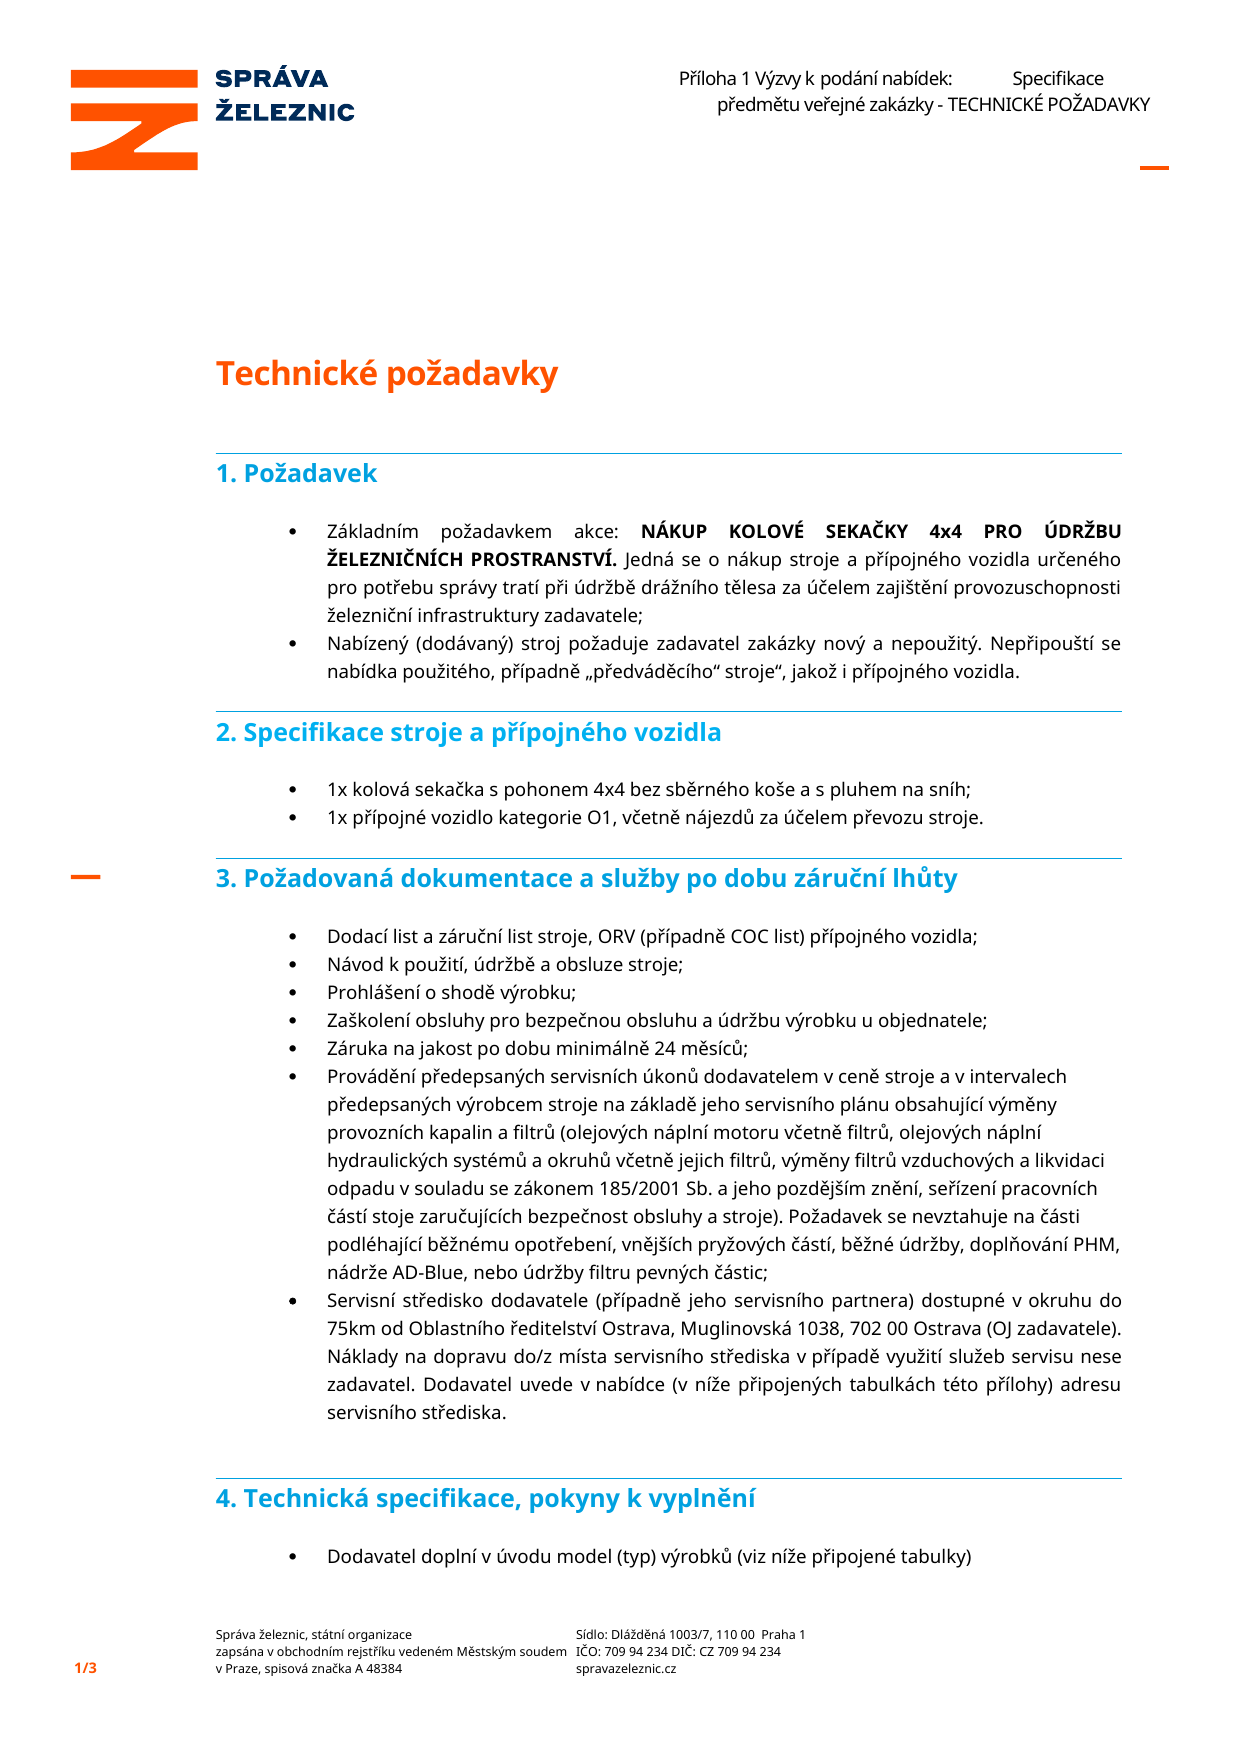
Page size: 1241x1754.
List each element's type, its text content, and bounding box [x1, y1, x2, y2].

list 1x kolová sekačka s pohonem 4x4 bez sběrného koše a s pluhem na sníh; [289, 777, 1122, 802]
list Dodavatel doplní v úvodu model (typ) výrobků (viz níže připojené tabulky) [289, 1543, 1122, 1569]
list Záruka na jakost po dobu minimálně 24 měsíců; [289, 1035, 1122, 1061]
list Dodací list a záruční list stroje, ORV (případně COC list) přípojného vozidla; [289, 923, 1122, 949]
subtitle Technické požadavky [216, 349, 1122, 395]
list Návod k použití, údržbě a obsluze stroje; [289, 951, 1122, 977]
list Základním požadavkem akce: NÁKUP KOLOVÉ SEKAČKY 4x4 PRO ÚDRŽBU ŽELEZNIČNÍCH PROSTRANSTVÍ. Jedná se o nákup stroje a přípojného vozidla určeného pro potřebu správy tratí při údržbě drážního tělesa za účelem zajištění provozuschopnosti železniční infrastruktury zadavatele; [289, 518, 1122, 628]
list 1x přípojné vozidlo kategorie O1, včetně nájezdů za účelem převozu stroje. [289, 805, 1122, 830]
list Prohlášení o shodě výrobku; [289, 979, 1122, 1005]
subtitle 2. Specifikace stroje a přípojného vozidla [216, 712, 1122, 748]
list Nabízený (dodávaný) stroj požaduje zadavatel zakázky nový a nepoužitý. Nepřipouští se nabídka použitého, případně „předváděcího“ stroje“, jakož i přípojného vozidla. [289, 630, 1122, 684]
subtitle 1. Požadavek [216, 454, 1122, 490]
list Servisní středisko dodavatele (případně jeho servisního partnera) dostupné v okruhu do 75km od Oblastního ředitelství Ostrava, Muglinovská 1038, 702 00 Ostrava (OJ zadavatele). Náklady na dopravu do/z místa servisního střediska v případě využití služeb servisu nese zadavatel. Dodavatel uvede v nabídce (v níže připojených tabulkách této přílohy) adresu servisního střediska. [289, 1287, 1122, 1425]
subtitle 3. Požadovaná dokumentace a služby po dobu záruční lhůty [216, 859, 1122, 895]
list Provádění předepsaných servisních úkonů dodavatelem v ceně stroje a v intervalech předepsaných výrobcem stroje na základě jeho servisního plánu obsahující výměny provozních kapalin a filtrů (olejových náplní motoru včetně filtrů, olejových náplní hydraulických systémů a okruhů včetně jejich filtrů, výměny filtrů vzduchových a likvidaci odpadu v souladu se zákonem 185/2001 Sb. a jeho pozdějším znění, seřízení pracovních částí stoje zaručujících bezpečnost obsluhy a stroje). Požadavek se nevztahuje na části podléhající běžnému opotřebení, vnějších pryžových částí, běžné údržby, doplňování PHM, nádrže AD-Blue, nebo údržby filtru pevných částic; [289, 1063, 1122, 1285]
list Zaškolení obsluhy pro bezpečnou obsluhu a údržbu výrobku u objednatele; [289, 1007, 1122, 1033]
subtitle 4. Technická specifikace, pokyny k vyplnění [216, 1479, 1122, 1515]
